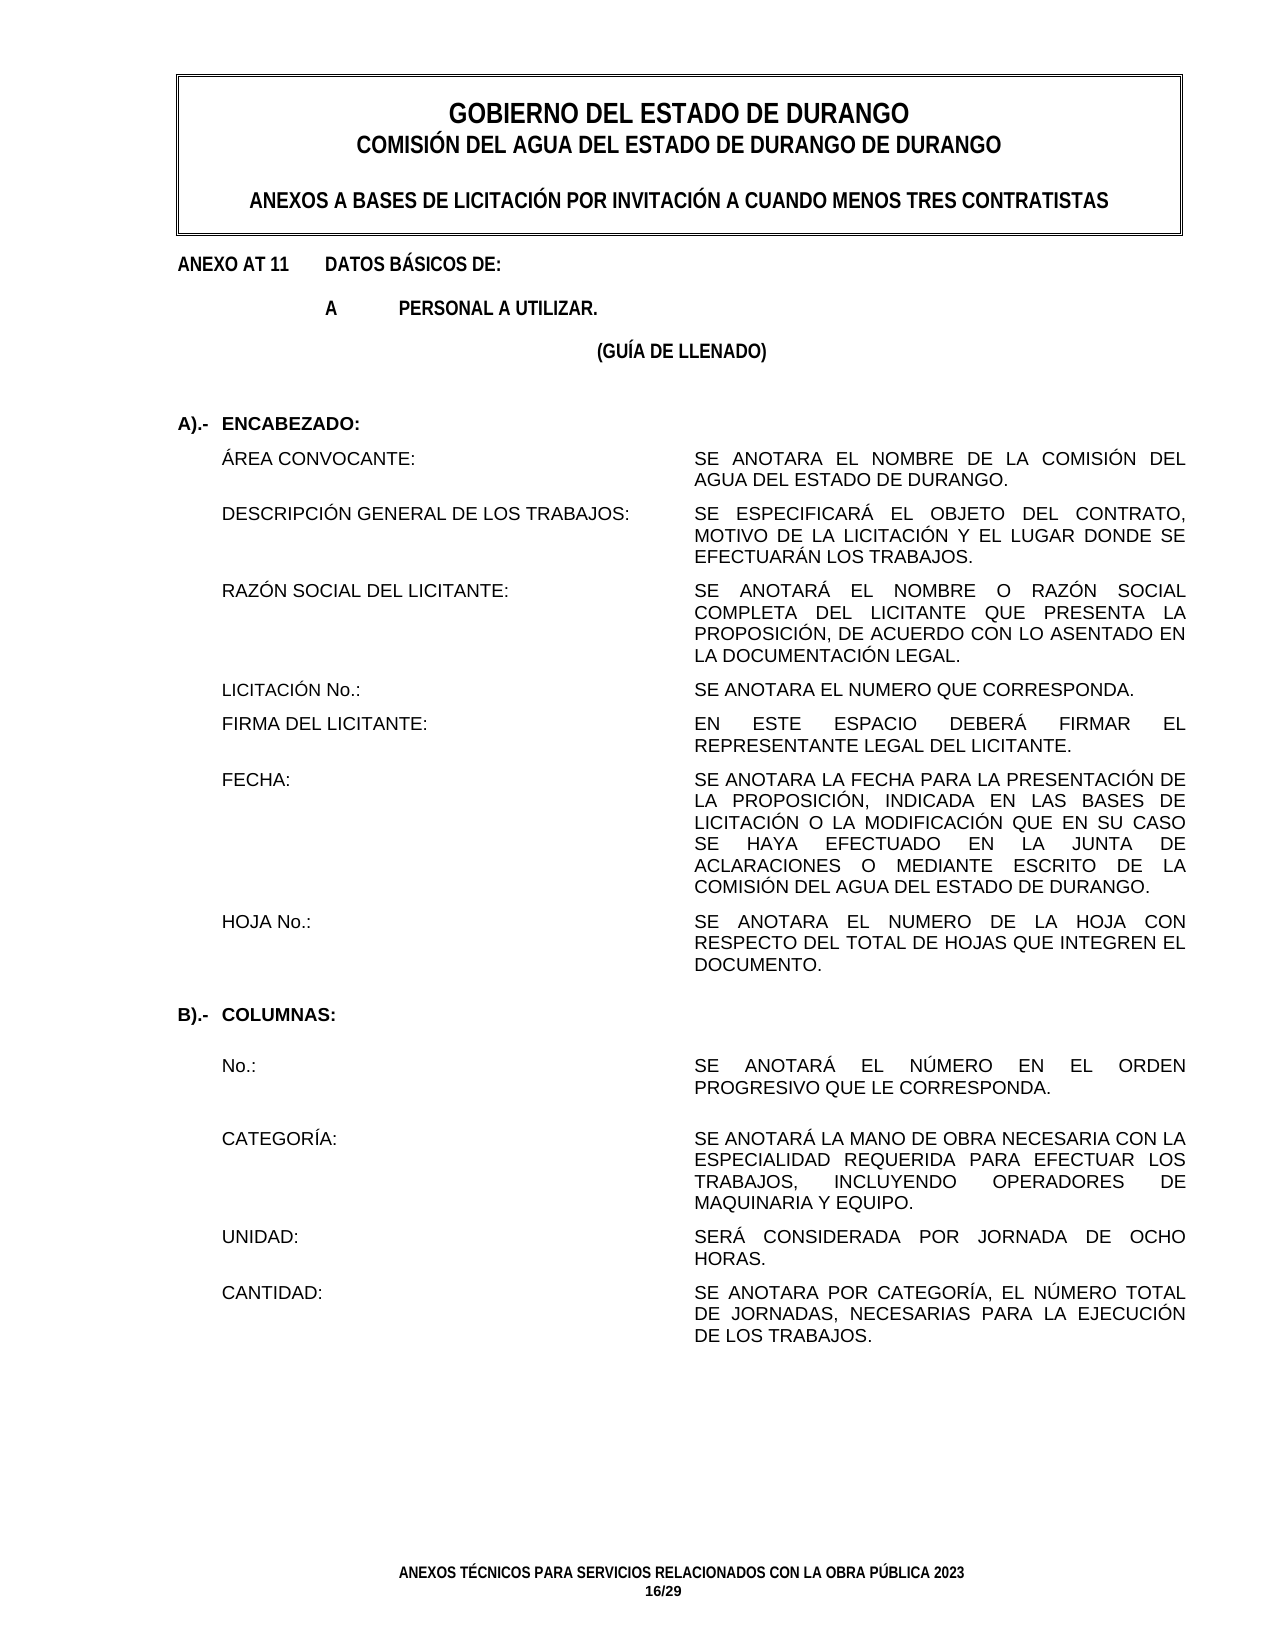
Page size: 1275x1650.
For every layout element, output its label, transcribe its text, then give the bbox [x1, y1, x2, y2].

text A).- ENCABEZADO: [177, 413, 1181, 435]
text HOJA No.: SE ANOTARA EL NUMERO DE LA HOJA CON RESPECTO DEL TOTAL DE HOJAS QUE INTEGREN EL DOCUMENTO. [222, 910, 1186, 975]
text DESCRIPCIÓN GENERAL DE LOS TRABAJOS: SE ESPECIFICARÁ EL OBJETO DEL CONTRATO, MOTIVO DE LA LICITACIÓN Y EL LUGAR DONDE SE EFECTUARÁN LOS TRABAJOS. [222, 503, 1186, 568]
text No.: SE ANOTARÁ EL NÚMERO EN EL ORDEN PROGRESIVO QUE LE CORRESPONDA. [222, 1055, 1186, 1098]
text LICITACIÓN No.: SE ANOTARA EL NUMERO QUE CORRESPONDA. [222, 679, 1186, 700]
text ÁREA CONVOCANTE: SE ANOTARA EL NOMBRE DE LA COMISIÓN DEL AGUA DEL ESTADO DE DURANGO. [222, 447, 1186, 490]
text CANTIDAD: SE ANOTARA POR CATEGORÍA, EL NÚMERO TOTAL DE JORNADAS, NECESARIAS PARA LA EJECUCIÓN DE LOS TRABAJOS. [222, 1282, 1186, 1346]
text FIRMA DEL LICITANTE: EN ESTE ESPACIO DEBERÁ FIRMAR EL REPRESENTANTE LEGAL DEL LICITANTE. [222, 713, 1186, 756]
text CATEGORÍA: SE ANOTARÁ LA MANO DE OBRA NECESARIA CON LA ESPECIALIDAD REQUERIDA PARA EFECTUAR LOS TRABAJOS, INCLUYENDO OPERADORES DE MAQUINARIA Y EQUIPO. [222, 1127, 1186, 1213]
text RAZÓN SOCIAL DEL LICITANTE: SE ANOTARÁ EL NOMBRE O RAZÓN SOCIAL COMPLETA DEL LICITANTE QUE PRESENTA LA PROPOSICIÓN, DE ACUERDO CON LO ASENTADO EN LA DOCUMENTACIÓN LEGAL. [222, 580, 1186, 666]
text UNIDAD: SERÁ CONSIDERADA POR JORNADA DE OCHO HORAS. [222, 1226, 1186, 1269]
text B).- COLUMNAS: [177, 1004, 1186, 1026]
text FECHA: SE ANOTARA LA FECHA PARA LA PRESENTACIÓN DE LA PROPOSICIÓN, INDICADA EN LAS BASES DE LICITACIÓN O LA MODIFICACIÓN QUE EN SU CASO SE HAYA EFECTUADO EN LA JUNTA DE ACLARACIONES O MEDIANTE ESCRITO DE LA COMISIÓN DEL AGUA DEL ESTADO DE DURANGO. [222, 768, 1186, 898]
